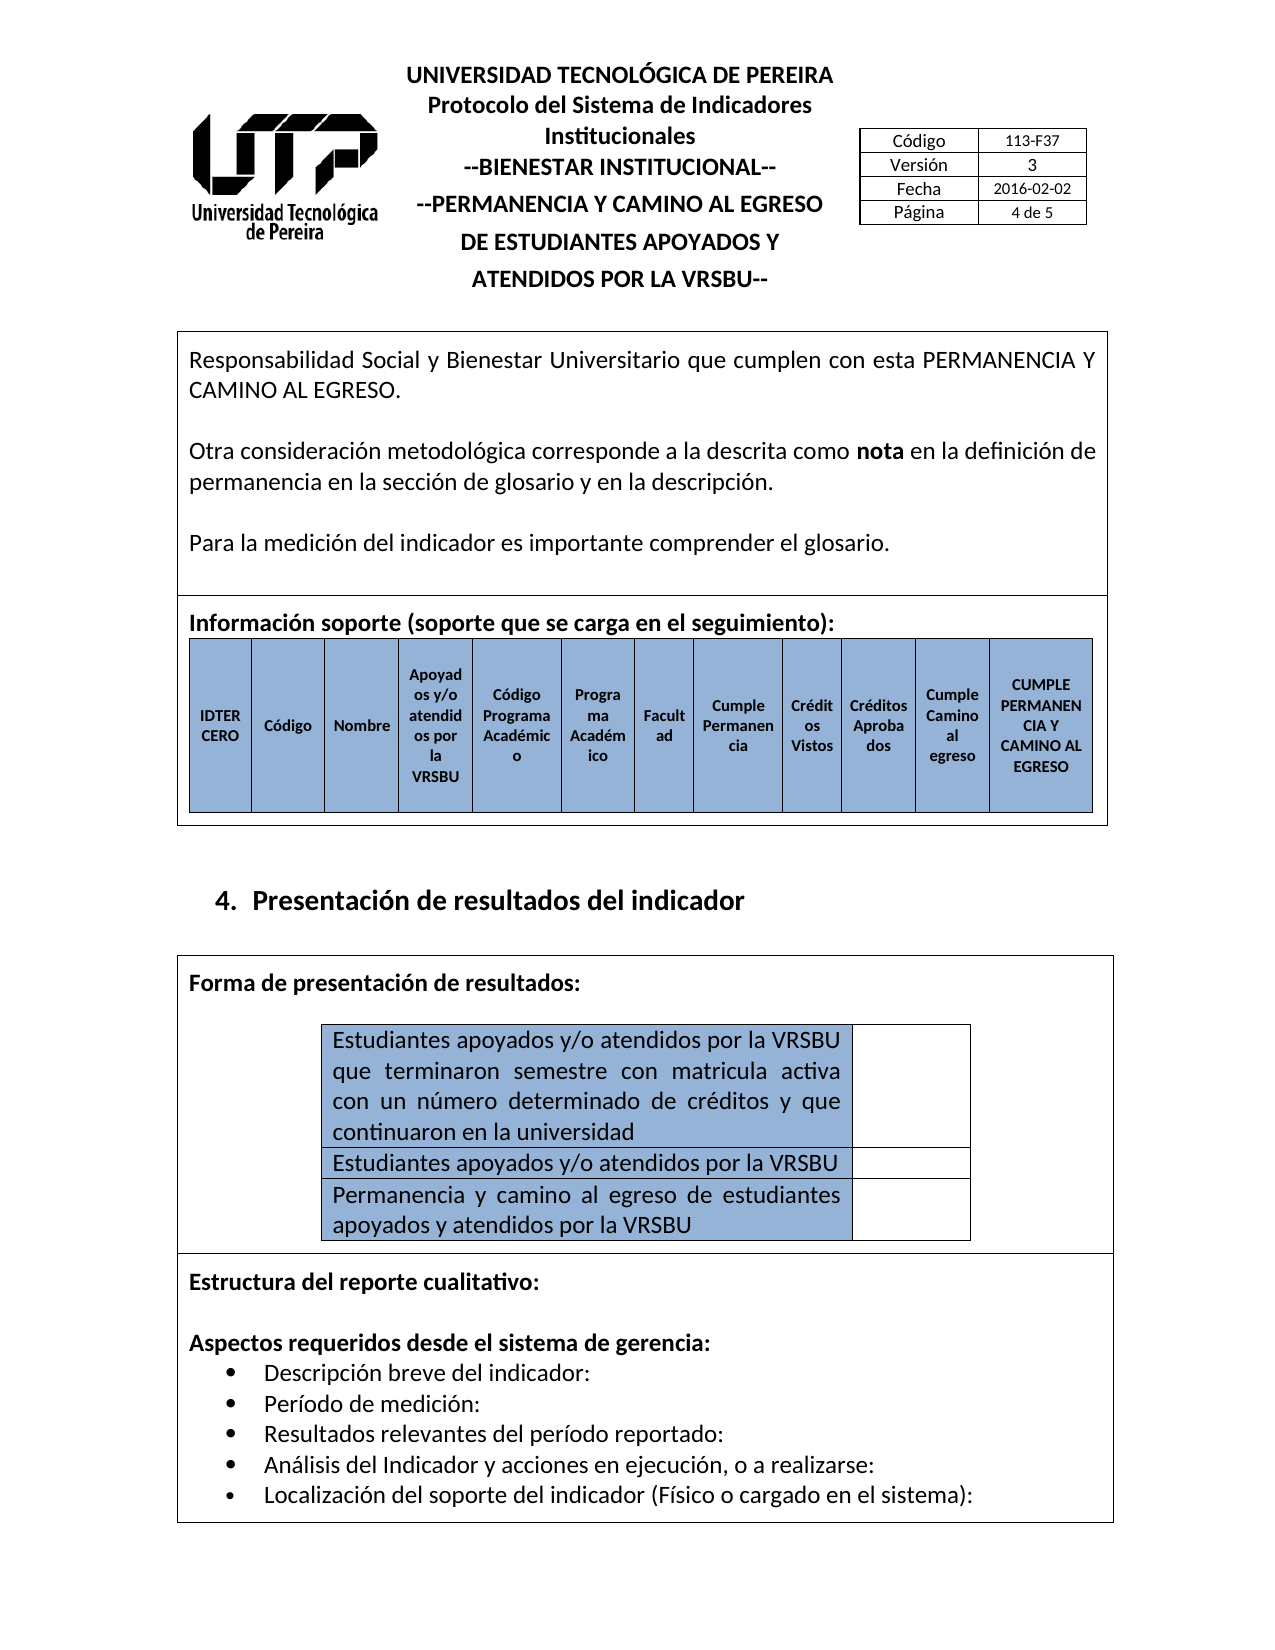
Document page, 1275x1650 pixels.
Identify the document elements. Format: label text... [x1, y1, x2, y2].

table_cell Información soporte (soporte que se carga en el seguimiento): [178, 596, 1107, 824]
list Presentación de resultados del indicador [215, 882, 1098, 917]
table_cell Estructura del reporte cualitativo: Aspectos requeridos desde el sistema de gerencia: Descripción breve del indicador: Período de medición: Resultados relevantes del período reportado: Análisis del Indicador y acciones en ejecución, o a realizarse: Localización del soporte del indicador (Físico o cargado en el sistema): [178, 1254, 1113, 1522]
table_header Forma de presentación de resultados: [178, 956, 1113, 1253]
picture [188, 106, 381, 247]
